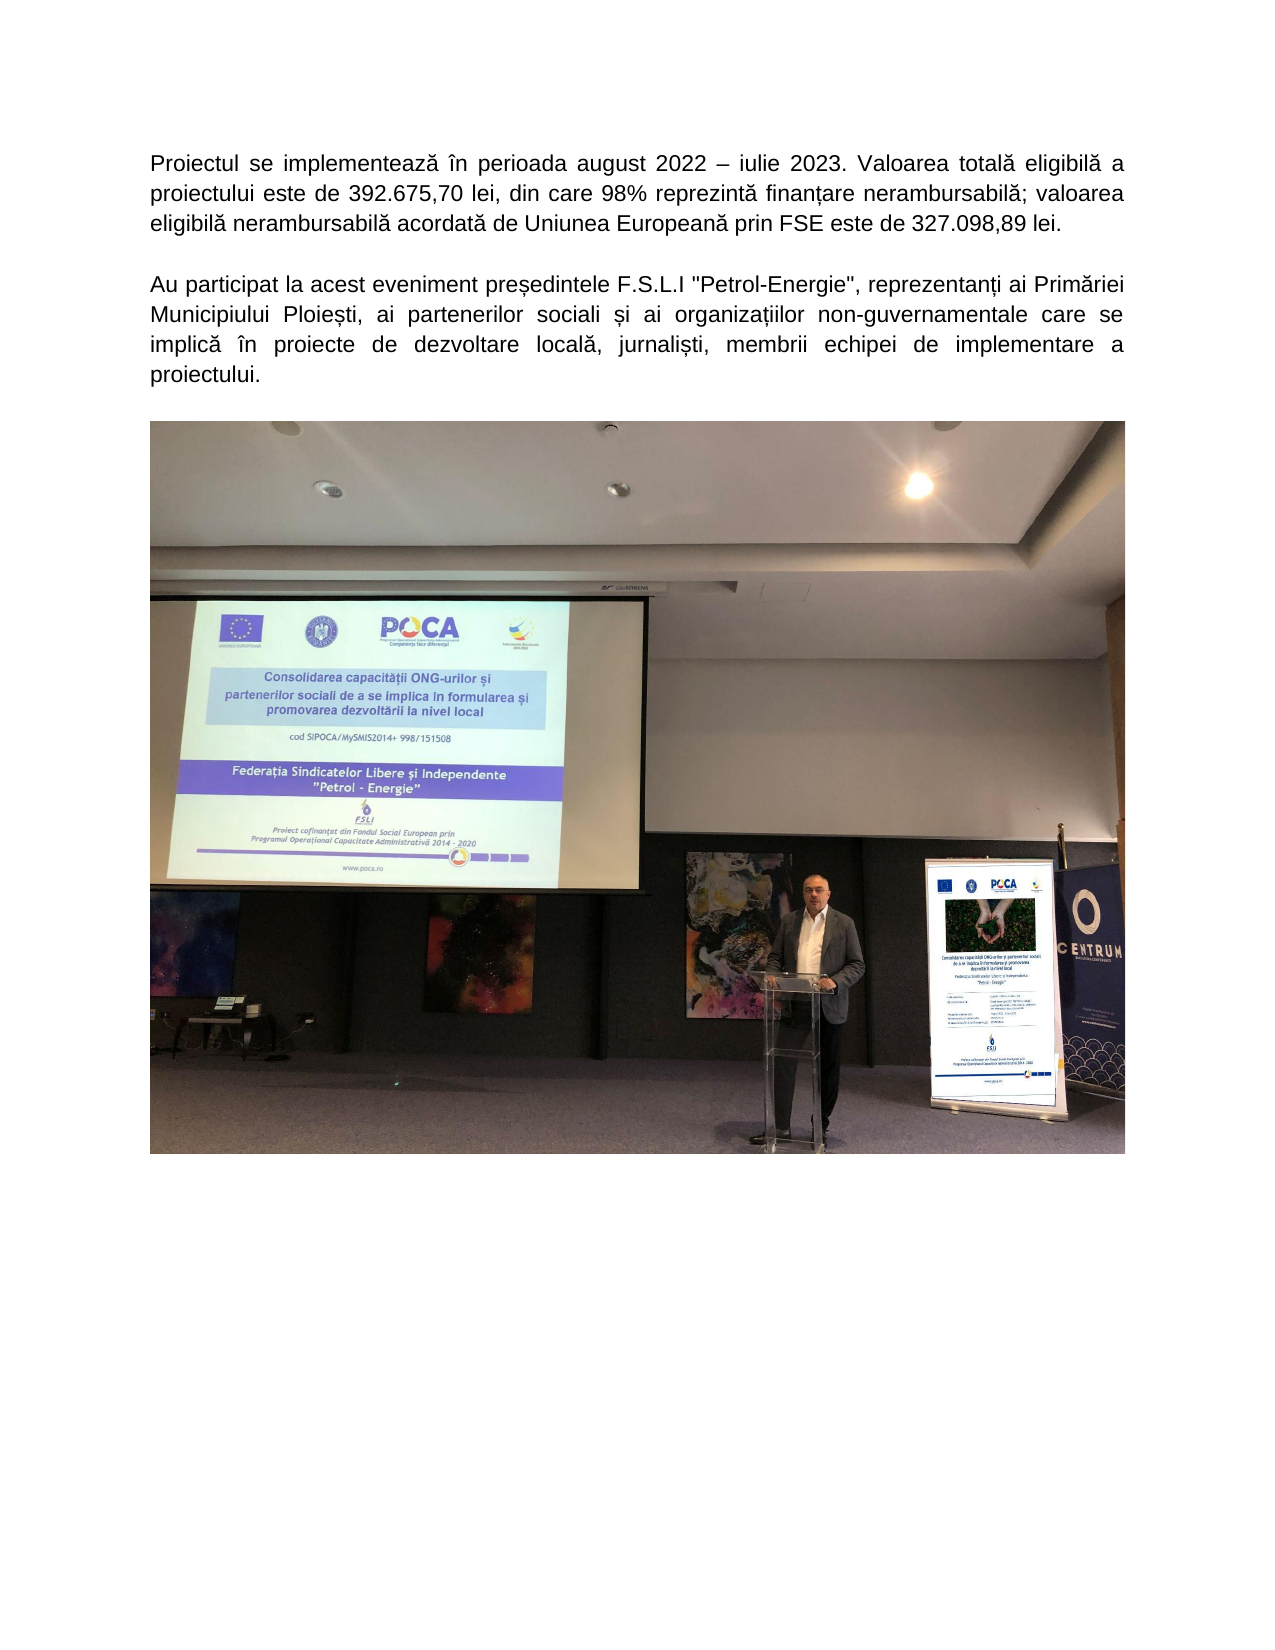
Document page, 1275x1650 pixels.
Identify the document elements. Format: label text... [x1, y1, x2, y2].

picture [150, 421, 1125, 1154]
text Proiectul se implementează în perioada august 2022 – iulie 2023. Valoarea totală eligibilă a proiectului este de 392.675,70 lei, din care 98% reprezintă finanțare nerambursabilă; valoarea eligibilă nerambursabilă acordată de Uniunea Europeană prin FSE este de 327.098,89 lei. [150, 150, 1125, 237]
text Au participat la acest eveniment președintele F.S.L.I "Petrol-Energie", reprezentanți ai Primăriei Municipiului Ploiești, ai partenerilor sociali și ai organizațiilor non-guvernamentale care se implică în proiecte de dezvoltare locală, jurnaliști, membrii echipei de implementare a proiectului. [150, 271, 1125, 388]
